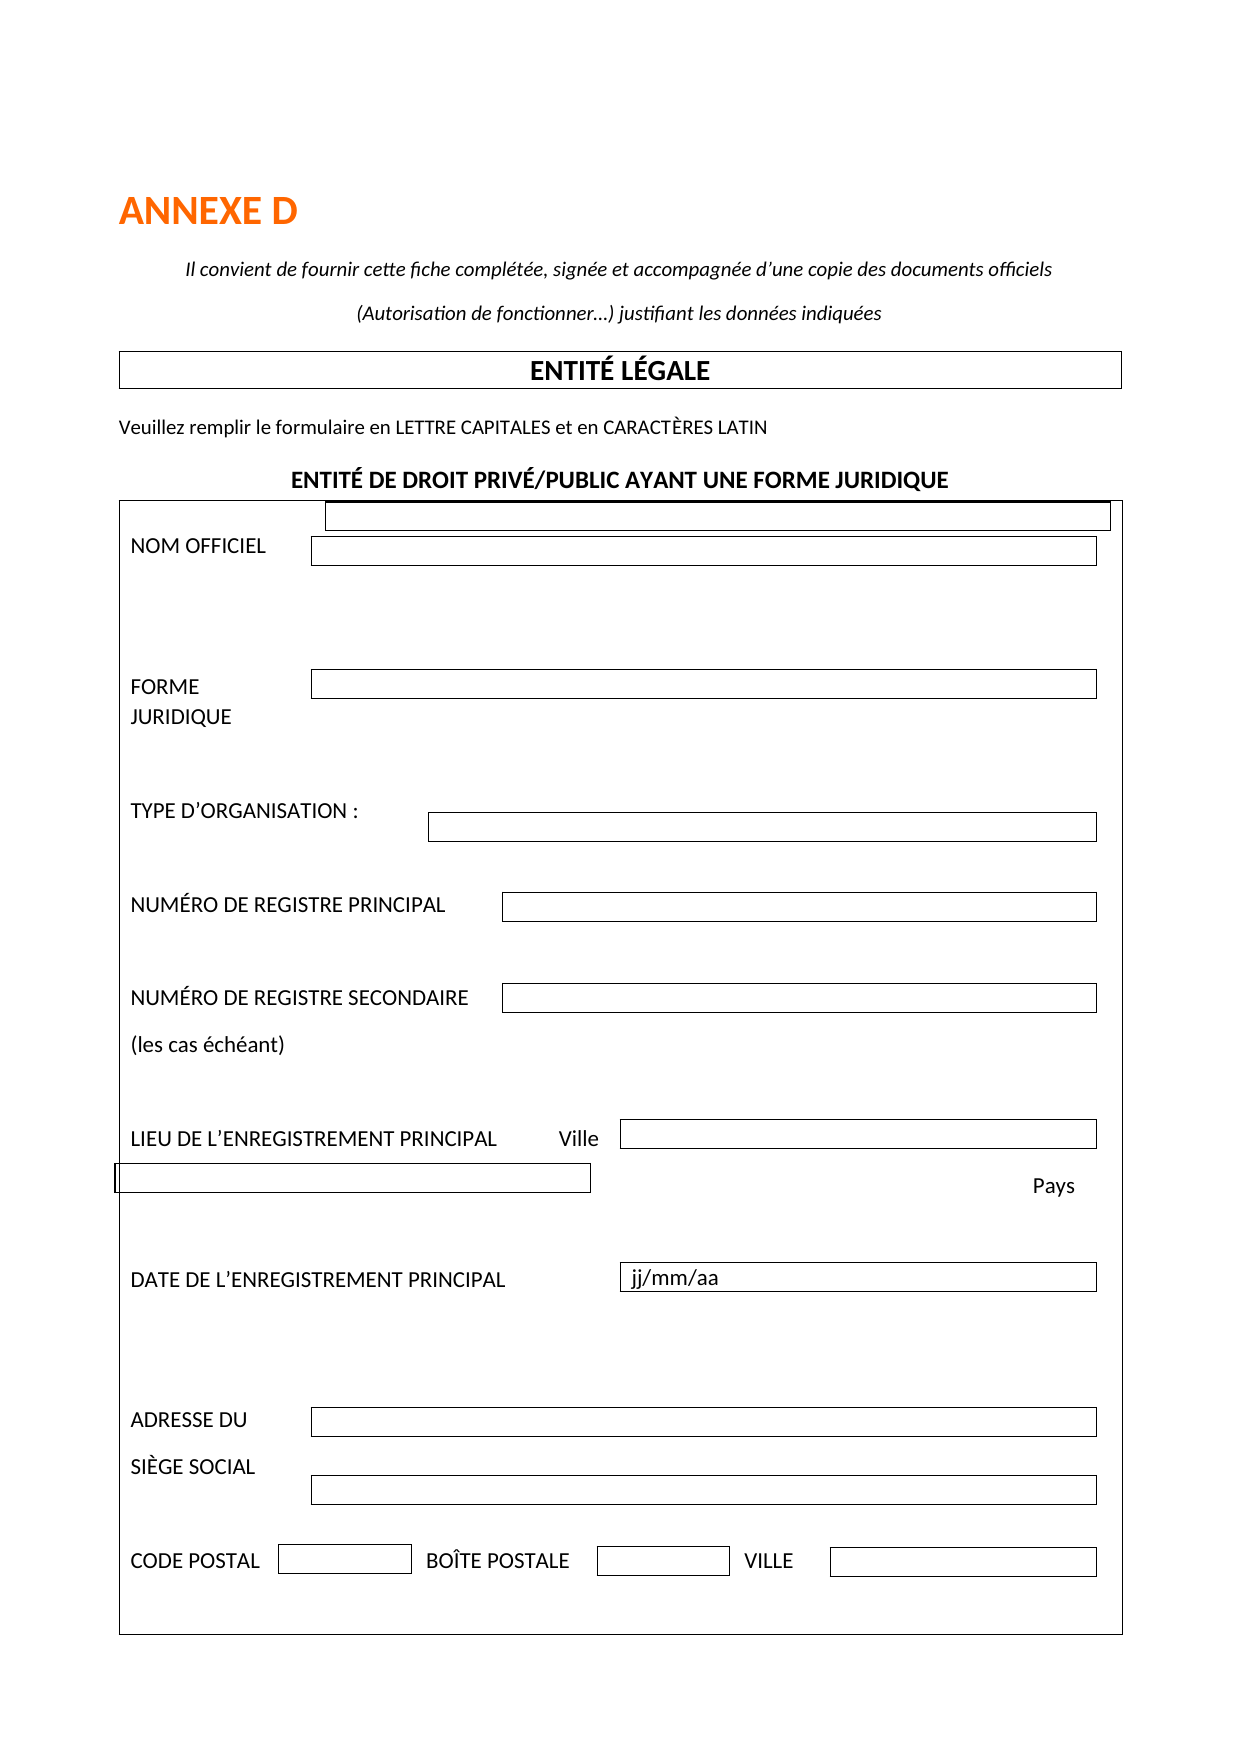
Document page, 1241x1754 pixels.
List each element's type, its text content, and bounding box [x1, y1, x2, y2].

text (Autorisation de fonctionner…) justifiant les données indiquées [118, 300, 1122, 325]
text Il convient de fournir cette fiche complétée, signée et accompagnée d’une copie des documents officiels [118, 256, 1122, 281]
text ENTITÉ DE DROIT PRIVÉ/PUBLIC AYANT UNE FORME JURIDIQUE [118, 465, 1122, 495]
text Veuillez remplir le formulaire en LETTRE CAPITALES et en CARACTÈRES LATIN [118, 414, 1122, 439]
table_header ENTITÉ LÉGALE [120, 352, 1121, 387]
text ANNEXE D [118, 184, 1122, 235]
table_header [120, 501, 1122, 1634]
